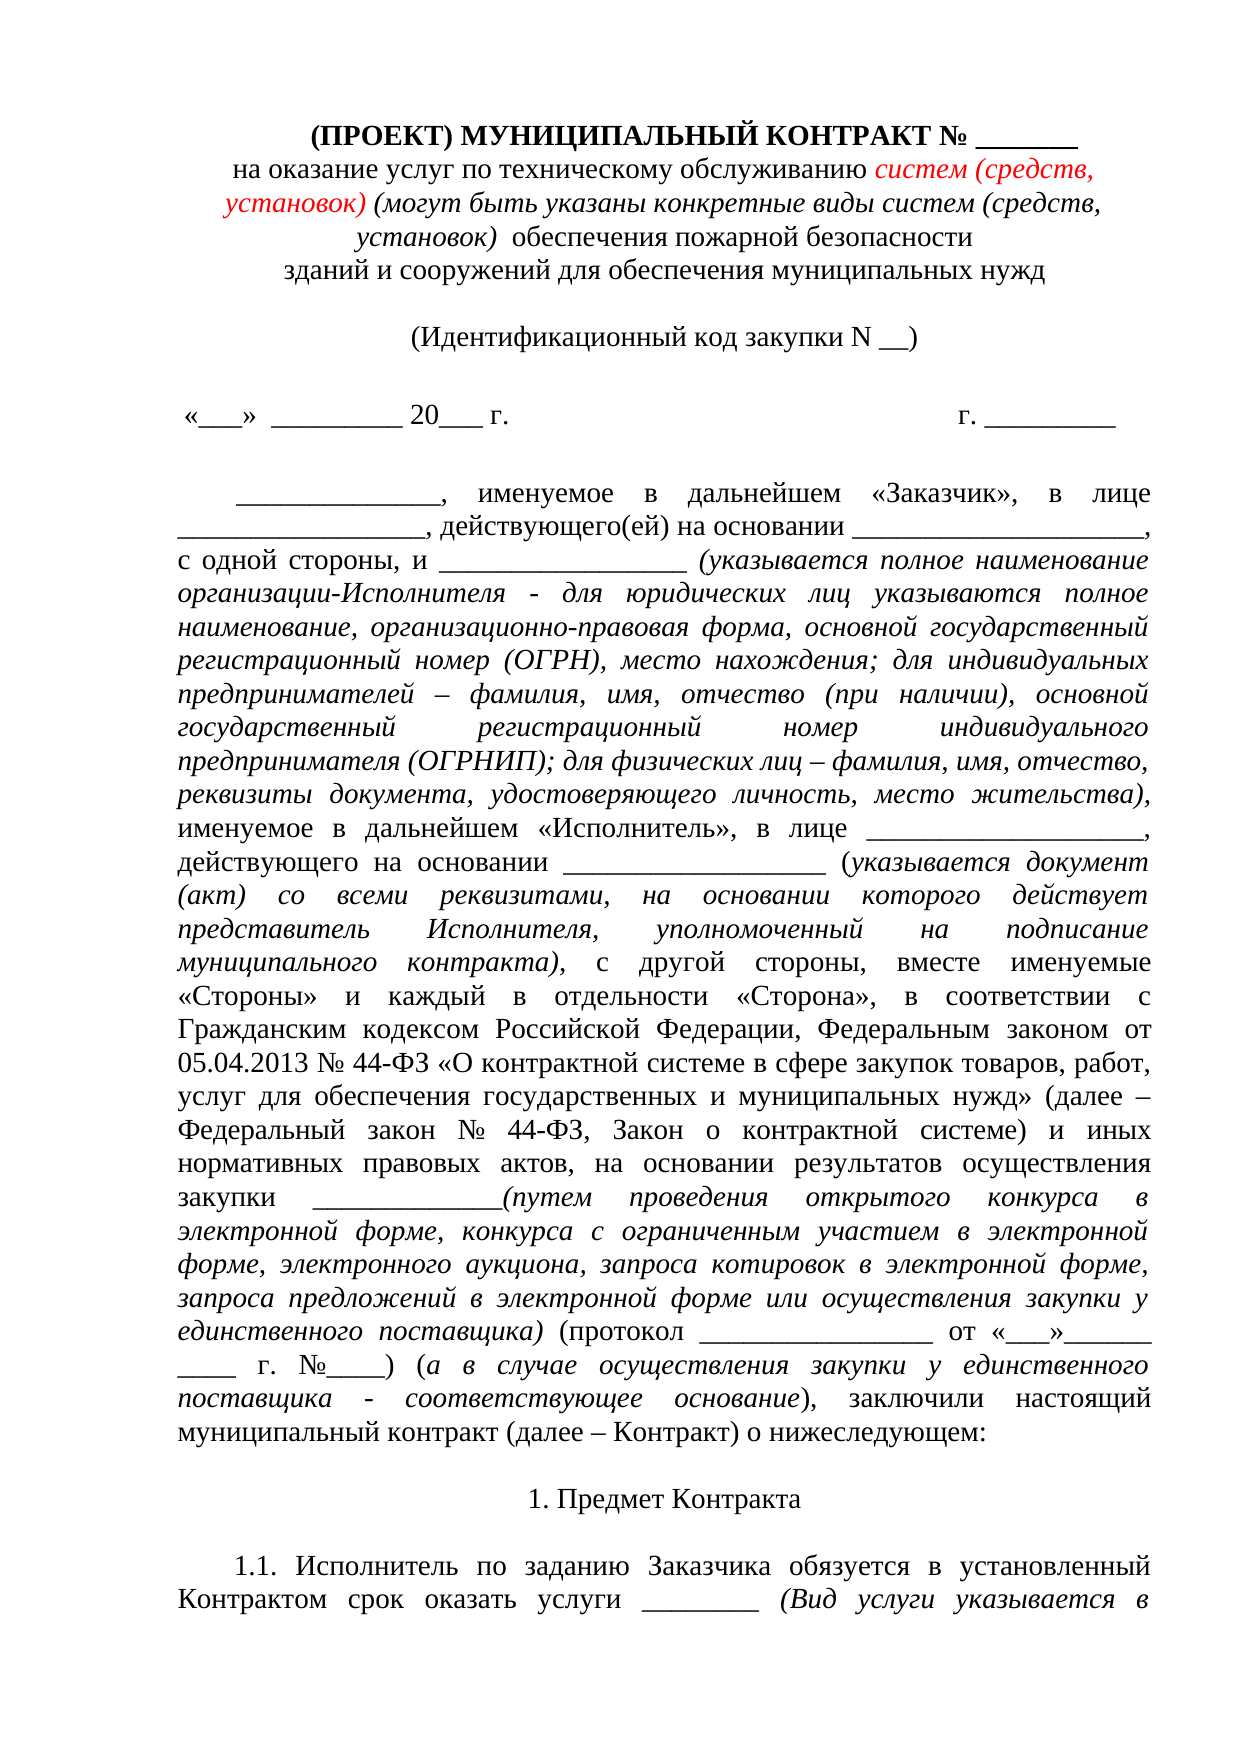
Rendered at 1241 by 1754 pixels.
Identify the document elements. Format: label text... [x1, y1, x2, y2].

table_header «___» _________ 20___ г. [177, 386, 661, 441]
text ______________, именуемое в дальнейшем «Заказчик», в лице _________________, действующего(ей) на основании ____________________, с одной стороны, и _________________ (указывается полное наименование организации-Исполнителя - для юридических лиц указываются полное наименование, организационно-правовая форма, основной государственный регистрационный номер (ОГРН), место нахождения; для индивидуальных предпринимателей – фамилия, имя, отчество (при наличии), основной государственный регистрационный номер индивидуального предпринимателя (ОГРНИП); для физических лиц – фамилия, имя, отчество, реквизиты документа, удостоверяющего личность, место жительства), именуемое в дальнейшем «Исполнитель», в лице ___________________, действующего на основании __________________ (указывается документ (акт) со всеми реквизитами, на основании которого действует представитель Исполнителя, уполномоченный на подписание муниципального контракта), с другой стороны, вместе именуемые «Стороны» и каждый в отдельности «Сторона», в соответствии с Гражданским кодексом Российской Федерации, Федеральным законом от 05.04.2013 № 44-ФЗ «О контрактной системе в сфере закупок товаров, работ, услуг для обеспечения государственных и муниципальных нужд» (далее – Федеральный закон № 44-ФЗ, Закон о контрактной системе) и иных нормативных правовых актов, на основании результатов осуществления закупки _____________(путем проведения открытого конкурса в электронной форме, конкурса с ограниченным участием в электронной форме, электронного аукциона, запроса котировок в электронной форме, запроса предложений в электронной форме или осуществления закупки у единственного поставщика) (протокол ________________ от «___»______ ____ г. №____) (а в случае осуществления закупки у единственного поставщика - соответствующее основание), заключили настоящий муниципальный контракт (далее – Контракт) о нижеследующем: [177, 475, 1152, 1447]
text на оказание услуг по техническому обслуживанию систем (средств, установок) (могут быть указаны конкретные виды систем (средств, установок) обеспечения пожарной безопасности [177, 152, 1152, 252]
text 1. Предмет Контракта [177, 1481, 1152, 1514]
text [177, 1548, 1152, 1615]
table_header г. _________ [661, 386, 1122, 441]
text (ПРОЕКТ) МУНИЦИПАЛЬНЫЙ КОНТРАКТ № _______ [177, 118, 1152, 152]
text (Идентификационный код закупки N __) [177, 319, 1152, 353]
text зданий и сооружений для обеспечения муниципальных нужд [177, 252, 1152, 286]
